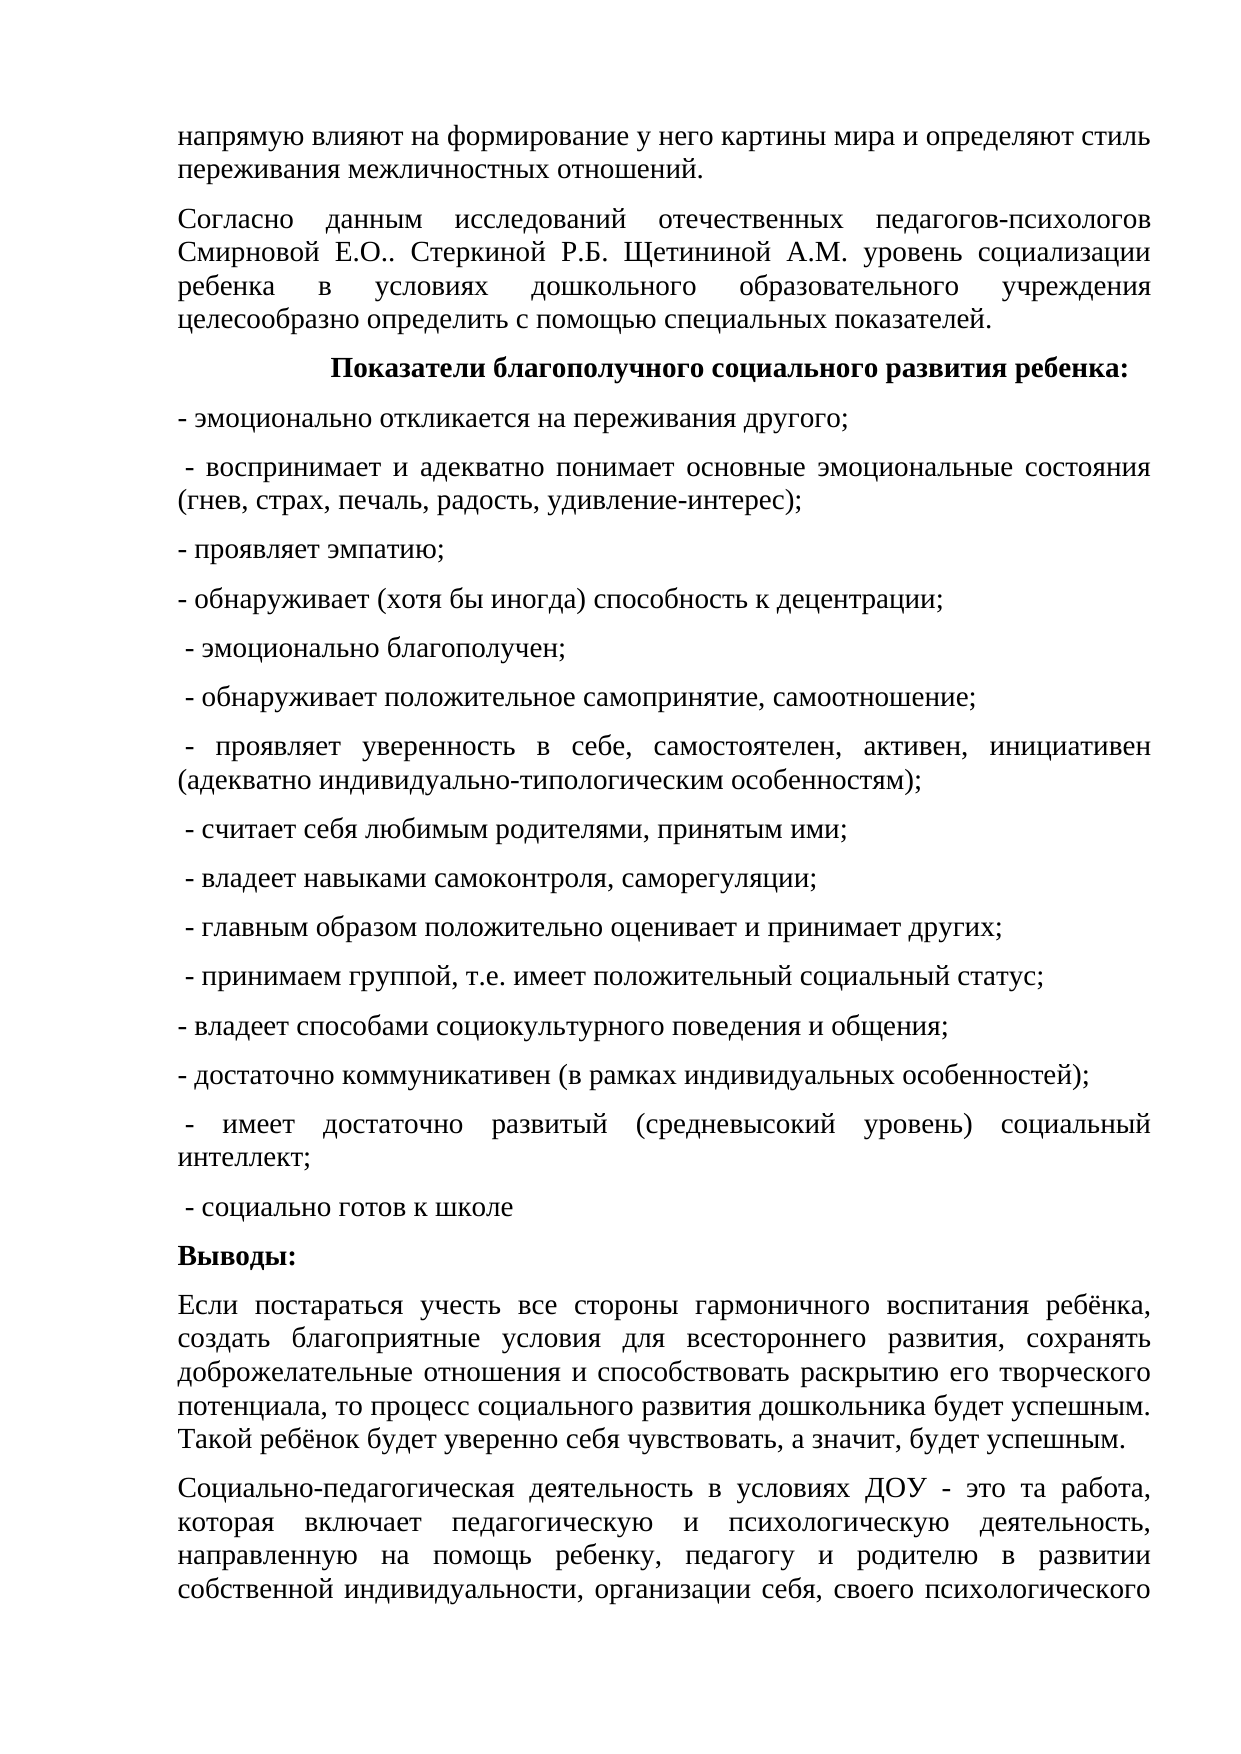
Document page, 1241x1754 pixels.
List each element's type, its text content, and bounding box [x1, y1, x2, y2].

text - эмоционально благополучен; [177, 630, 1152, 663]
text Показатели благополучного социального развития ребенка: [177, 351, 1152, 384]
text - эмоционально откликается на переживания другого; [177, 400, 1152, 433]
text - владеет навыками самоконтроля, саморегуляции; [177, 860, 1152, 894]
text - социально готов к школе [177, 1189, 1152, 1222]
text - владеет способами социокультурного поведения и общения; [177, 1008, 1152, 1041]
text - считает себя любимым родителями, принятым ими; [177, 811, 1152, 844]
text - достаточно коммуникативен (в рамках индивидуальных особенностей); [177, 1057, 1152, 1090]
text - обнаруживает (хотя бы иногда) способность к децентрации; [177, 581, 1152, 614]
text Выводы: [177, 1238, 1152, 1271]
text - принимаем группой, т.е. имеет положительный социальный статус; [177, 958, 1152, 992]
text - воспринимает и адекватно понимает основные эмоциональные состояния (гнев, страх, печаль, радость, удивление-интерес); [177, 449, 1152, 516]
text - обнаруживает положительное самопринятие, самоотношение; [177, 679, 1152, 713]
text - главным образом положительно оценивает и принимает других; [177, 909, 1152, 943]
text - имеет достаточно развитый (средневысокий уровень) социальный интеллект; [177, 1106, 1152, 1173]
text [177, 118, 1152, 185]
text - проявляет уверенность в себе, самостоятелен, активен, инициативен (адекватно индивидуально-типологическим особенностям); [177, 728, 1152, 795]
text Если постараться учесть все стороны гармоничного воспитания ребёнка, создать благоприятные условия для всестороннего развития, сохранять доброжелательные отношения и способствовать раскрытию его творческого потенциала, то процесс социального развития дошкольника будет успешным. Такой ребёнок будет уверенно себя чувствовать, а значит, будет успешным. [177, 1287, 1152, 1455]
text Согласно данным исследований отечественных педагогов-психологов Смирновой Е.О.. Стеркиной Р.Б. Щетининой А.М. уровень социализации ребенка в условиях дошкольного образовательного учреждения целесообразно определить с помощью специальных показателей. [177, 201, 1152, 335]
text - проявляет эмпатию; [177, 532, 1152, 565]
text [177, 1470, 1152, 1604]
